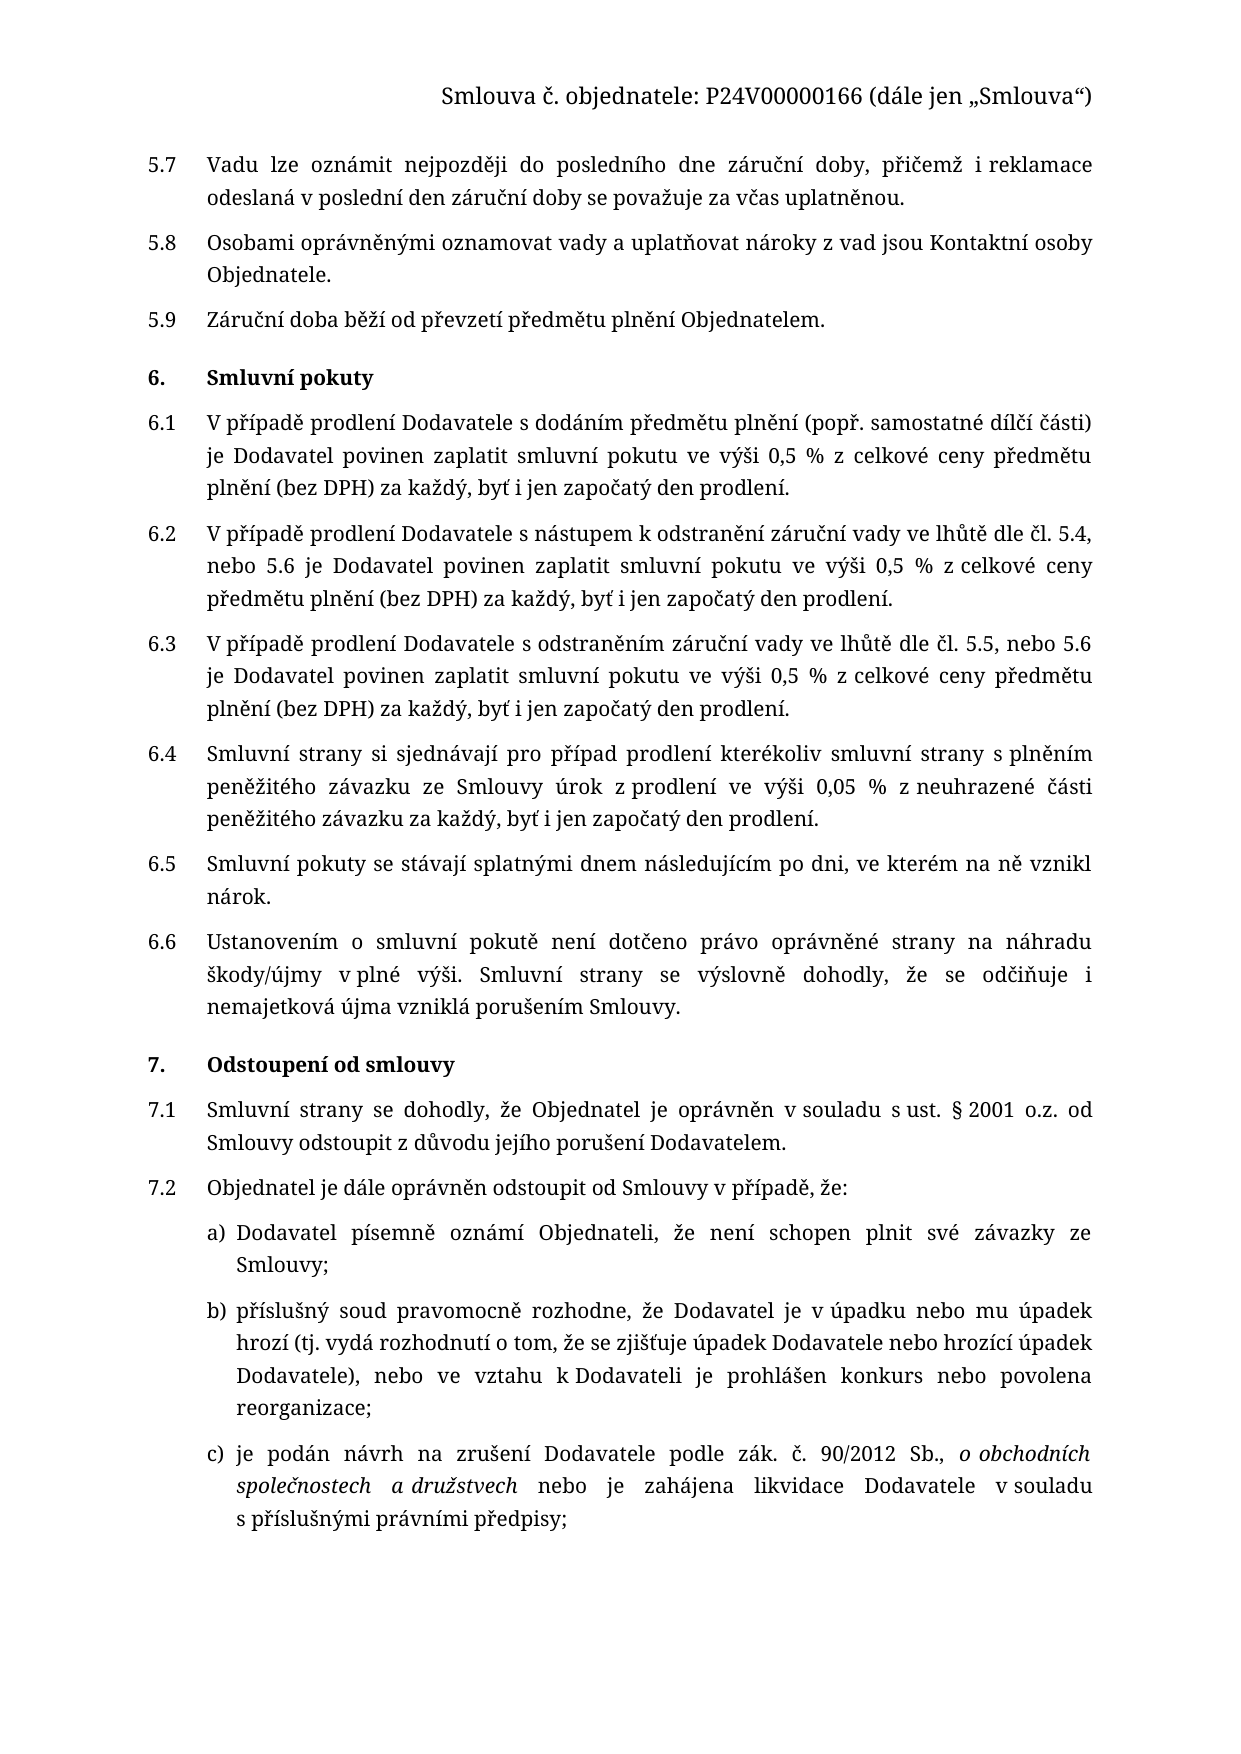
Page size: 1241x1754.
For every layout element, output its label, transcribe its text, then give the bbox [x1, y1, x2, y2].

list Objednatel je dále oprávněn odstoupit od Smlouvy v případě, že: [148, 1173, 1093, 1201]
list Ustanovením o smluvní pokutě není dotčeno právo oprávněné strany na náhradu škody/újmy v plné výši. Smluvní strany se výslovně dohodly, že se odčiňuje i nemajetková újma vzniklá porušením Smlouvy. [148, 927, 1093, 1021]
list V případě prodlení Dodavatele s nástupem k odstranění záruční vady ve lhůtě dle čl. 5.4, nebo 5.6 je Dodavatel povinen zaplatit smluvní pokutu ve výši 0,5 % z celkové ceny předmětu plnění (bez DPH) za každý, byť i jen započatý den prodlení. [148, 519, 1093, 612]
list Smluvní strany si sjednávají pro případ prodlení kterékoliv smluvní strany s plněním peněžitého závazku ze Smlouvy úrok z prodlení ve výši 0,05 % z neuhrazené části peněžitého závazku za každý, byť i jen započatý den prodlení. [148, 739, 1093, 833]
list V případě prodlení Dodavatele s dodáním předmětu plnění (popř. samostatné dílčí části) je Dodavatel povinen zaplatit smluvní pokutu ve výši 0,5 % z celkové ceny předmětu plnění (bez DPH) za každý, byť i jen započatý den prodlení. [148, 408, 1093, 502]
list Smluvní pokuty se stávají splatnými dnem následujícím po dni, ve kterém na ně vznikl nárok. [148, 849, 1093, 911]
list Vadu lze oznámit nejpozději do posledního dne záruční doby, přičemž i reklamace odeslaná v poslední den záruční doby se považuje za včas uplatněnou. [148, 150, 1093, 211]
list příslušný soud pravomocně rozhodne, že Dodavatel je v úpadku nebo mu úpadek hrozí (tj. vydá rozhodnutí o tom, že se zjišťuje úpadek Dodavatele nebo hrozící úpadek Dodavatele), nebo ve vztahu k Dodavateli je prohlášen konkurs nebo povolena reorganizace; [207, 1296, 1093, 1422]
list V případě prodlení Dodavatele s odstraněním záruční vady ve lhůtě dle čl. 5.5, nebo 5.6 je Dodavatel povinen zaplatit smluvní pokutu ve výši 0,5 % z celkové ceny předmětu plnění (bez DPH) za každý, byť i jen započatý den prodlení. [148, 629, 1093, 723]
list je podán návrh na zrušení Dodavatele podle zák. č. 90/2012 Sb., o obchodních společnostech a družstvech nebo je zahájena likvidace Dodavatele v souladu s příslušnými právními předpisy; [207, 1439, 1093, 1532]
list Osobami oprávněnými oznamovat vady a uplatňovat nároky z vad jsou Kontaktní osoby Objednatele. [148, 228, 1093, 289]
list Dodavatel písemně oznámí Objednateli, že není schopen plnit své závazky ze Smlouvy; [207, 1218, 1093, 1279]
list Odstoupení od smlouvy [148, 1050, 1093, 1078]
list Smluvní strany se dohodly, že Objednatel je oprávněn v souladu s ust. § 2001 o.z. od Smlouvy odstoupit z důvodu jejího porušení Dodavatelem. [148, 1095, 1093, 1156]
list Smluvní pokuty [148, 363, 1093, 392]
list Záruční doba běží od převzetí předmětu plnění Objednatelem. [148, 306, 1093, 334]
